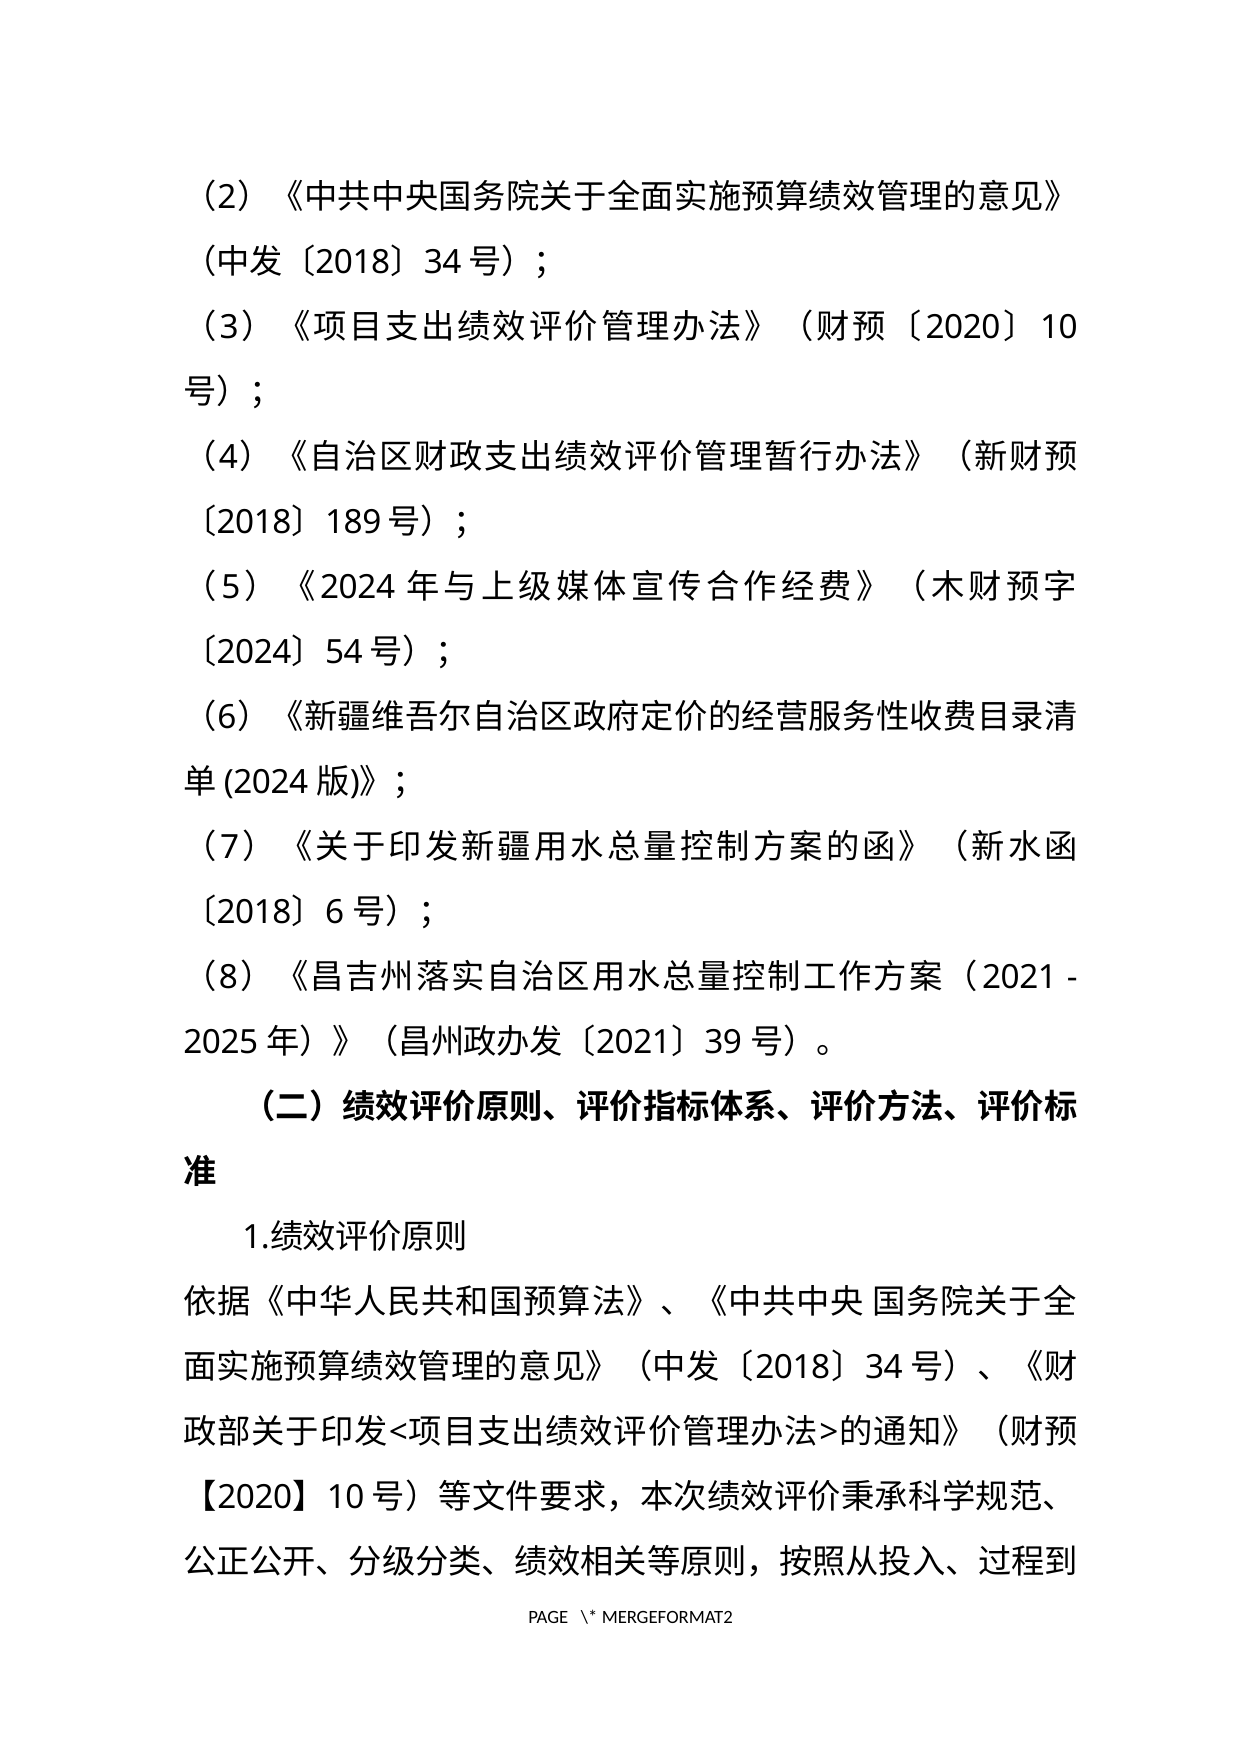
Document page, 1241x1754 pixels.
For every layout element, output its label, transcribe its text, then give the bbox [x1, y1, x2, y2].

text （二）绩效评价原则、评价指标体系、评价方法、评价标准 [183, 1072, 1078, 1202]
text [183, 1202, 1078, 1592]
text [183, 162, 1078, 1072]
